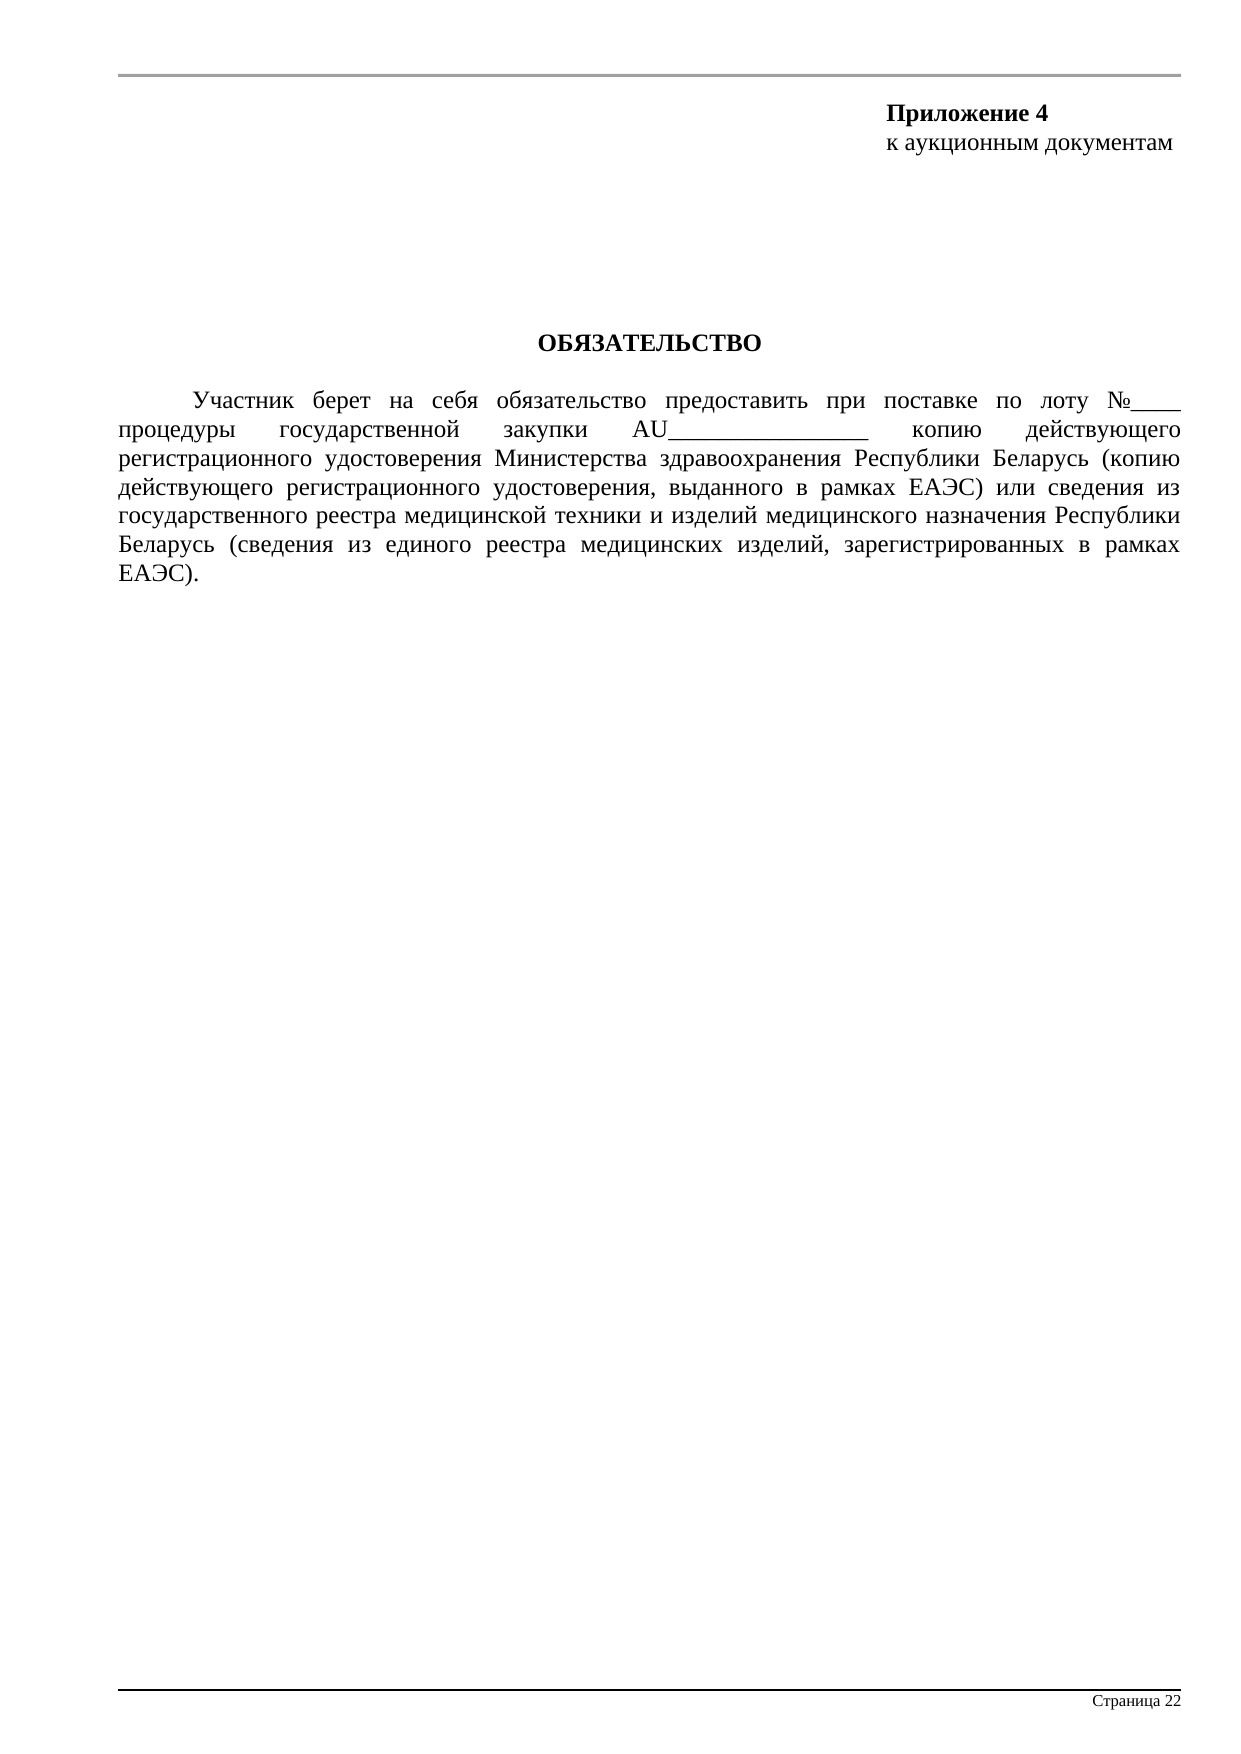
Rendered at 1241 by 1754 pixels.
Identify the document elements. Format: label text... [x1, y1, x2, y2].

text Участник берет на себя обязательство предоставить при поставке по лоту №____ процедуры государственной закупки AU________________ копию действующего регистрационного удостоверения Министерства здравоохранения Республики Беларусь (копию действующего регистрационного удостоверения, выданного в рамках ЕАЭС) или сведения из государственного реестра медицинской техники и изделий медицинского назначения Республики Беларусь (сведения из единого реестра медицинских изделий, зарегистрированных в рамках ЕАЭС). [118, 385, 1181, 587]
text Приложение 4 [753, 98, 1181, 127]
text ОБЯЗАТЕЛЬСТВО [118, 328, 1181, 357]
text к аукционным документам [886, 127, 1181, 155]
